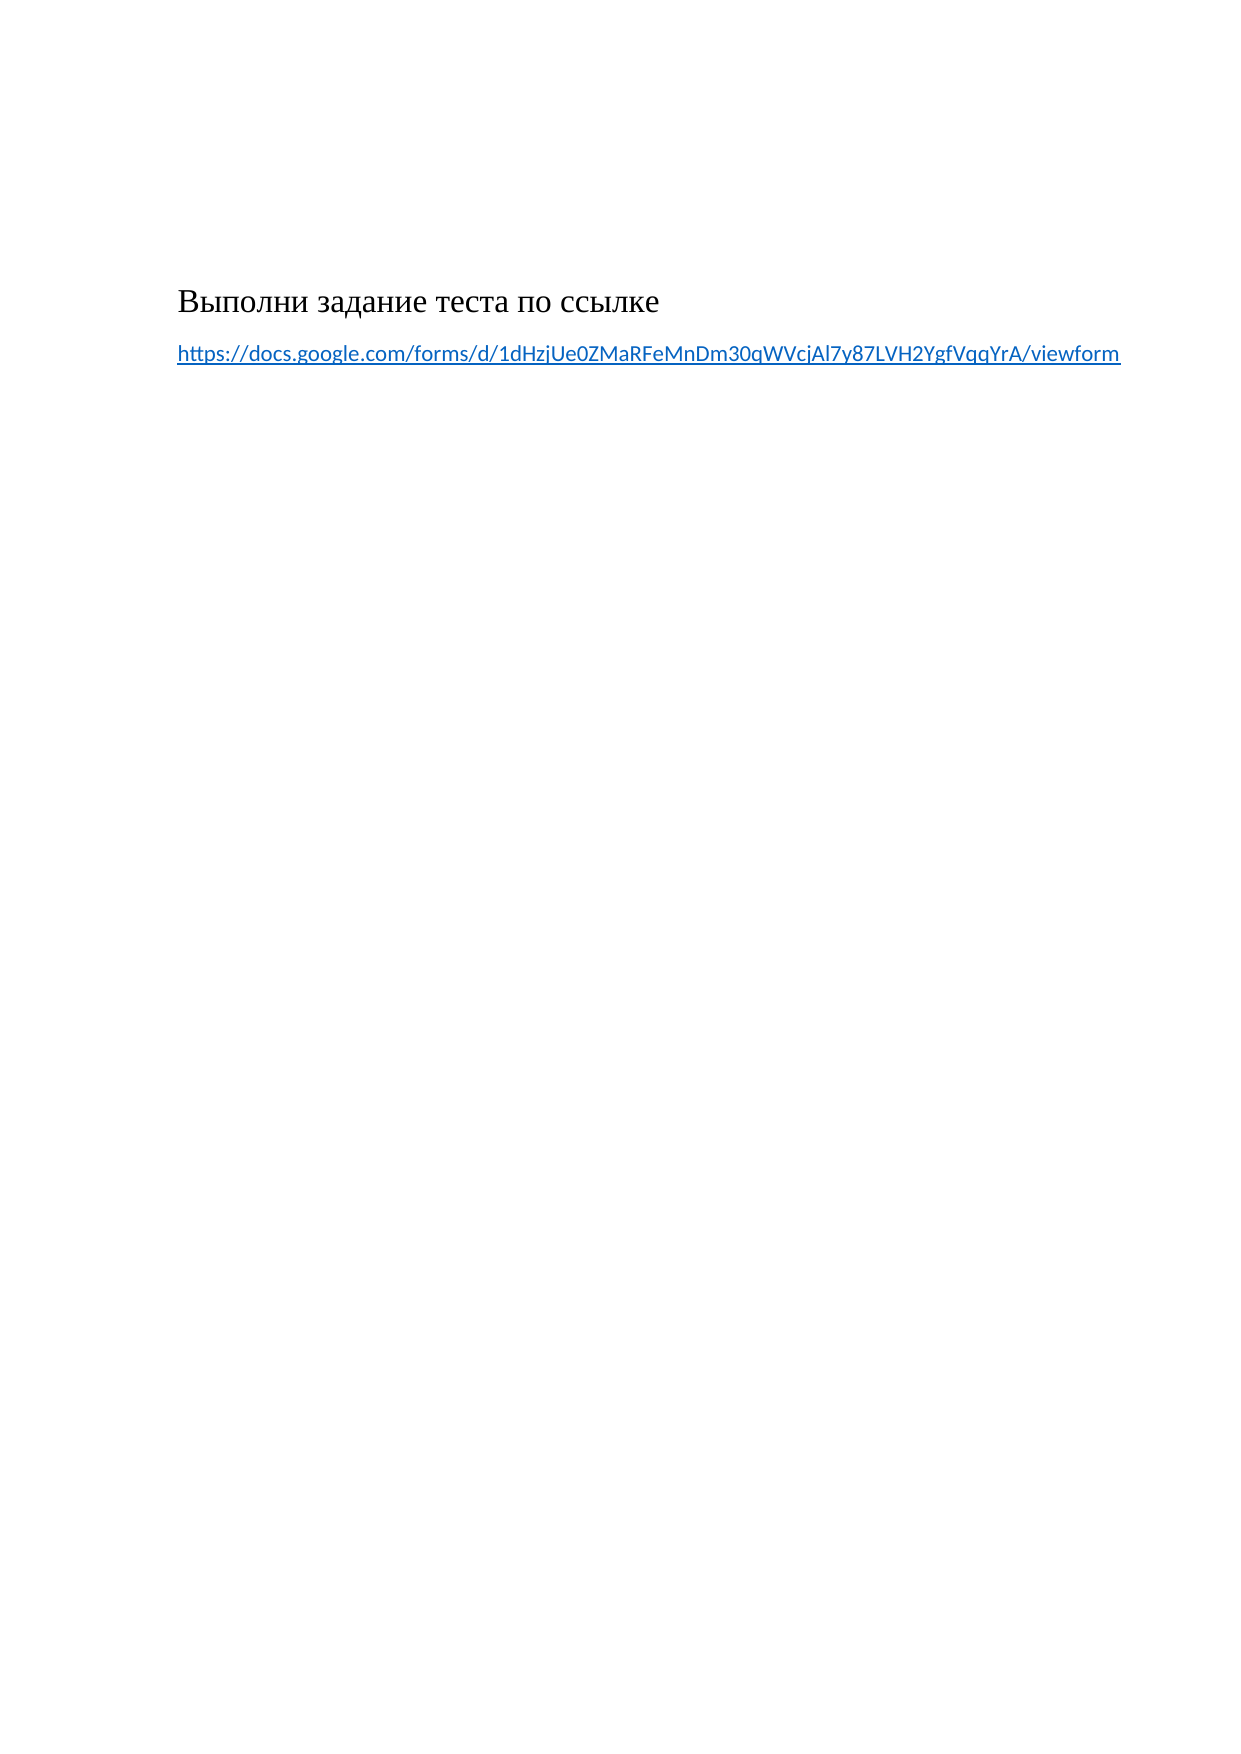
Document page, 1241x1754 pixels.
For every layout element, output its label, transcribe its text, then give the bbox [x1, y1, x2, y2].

text Выполни задание теста по ссылке [177, 281, 1152, 319]
text https://docs.google.com/forms/d/1dHzjUe0ZMaRFeMnDm30qWVcjAl7y87LVH2YgfVqqYrA/viewform [177, 339, 1152, 367]
